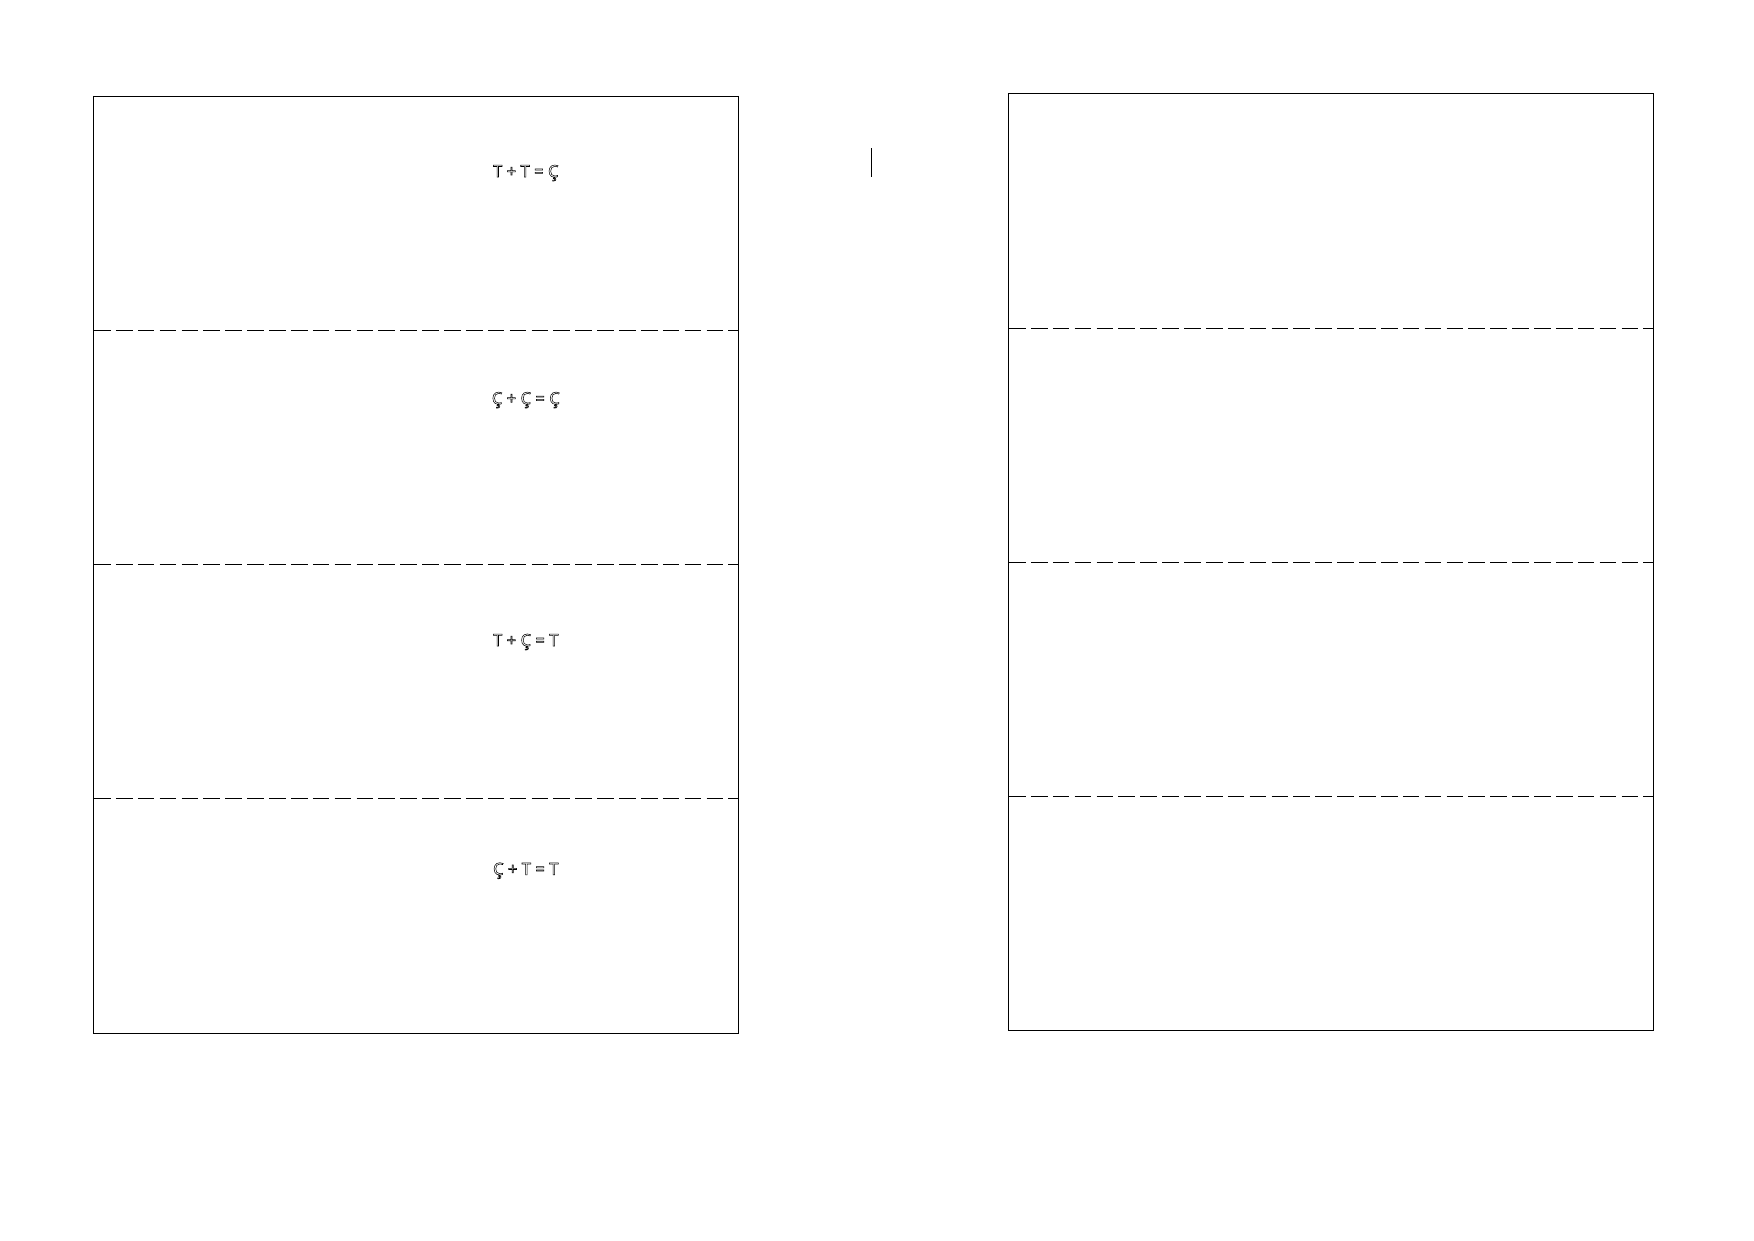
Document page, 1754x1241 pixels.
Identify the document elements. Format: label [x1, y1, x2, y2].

table_header [1009, 94, 1653, 327]
table_cell [94, 798, 738, 1032]
table_cell [1009, 796, 1653, 1030]
table_cell [1009, 562, 1653, 796]
table_cell [94, 330, 738, 564]
table_cell [94, 564, 738, 798]
table_cell [1009, 328, 1653, 562]
table_header [94, 97, 738, 330]
